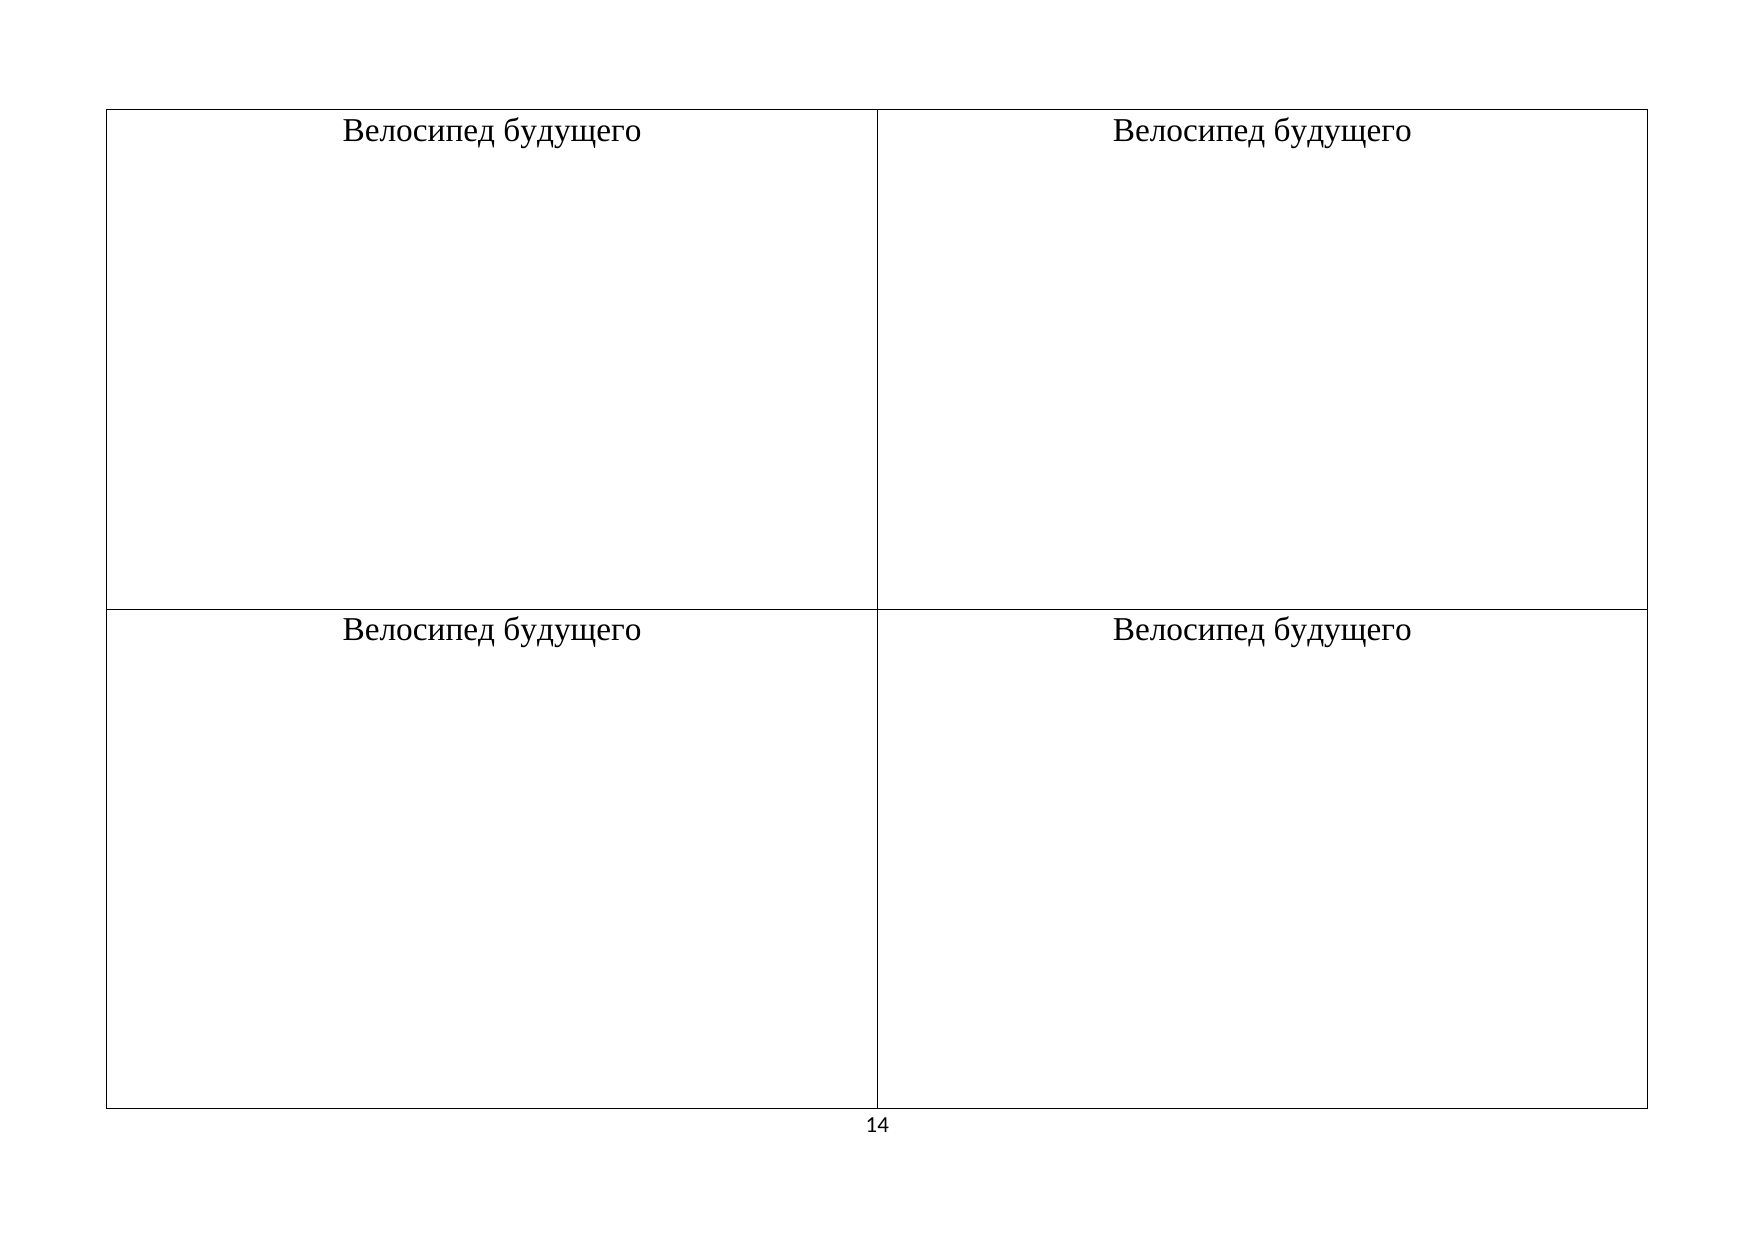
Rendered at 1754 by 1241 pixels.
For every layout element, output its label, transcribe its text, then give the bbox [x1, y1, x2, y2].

table_cell Велосипед будущего [107, 610, 877, 1108]
table_header Велосипед будущего [878, 110, 1647, 609]
table_header Велосипед будущего [107, 110, 877, 609]
table_cell Велосипед будущего [878, 610, 1647, 1108]
